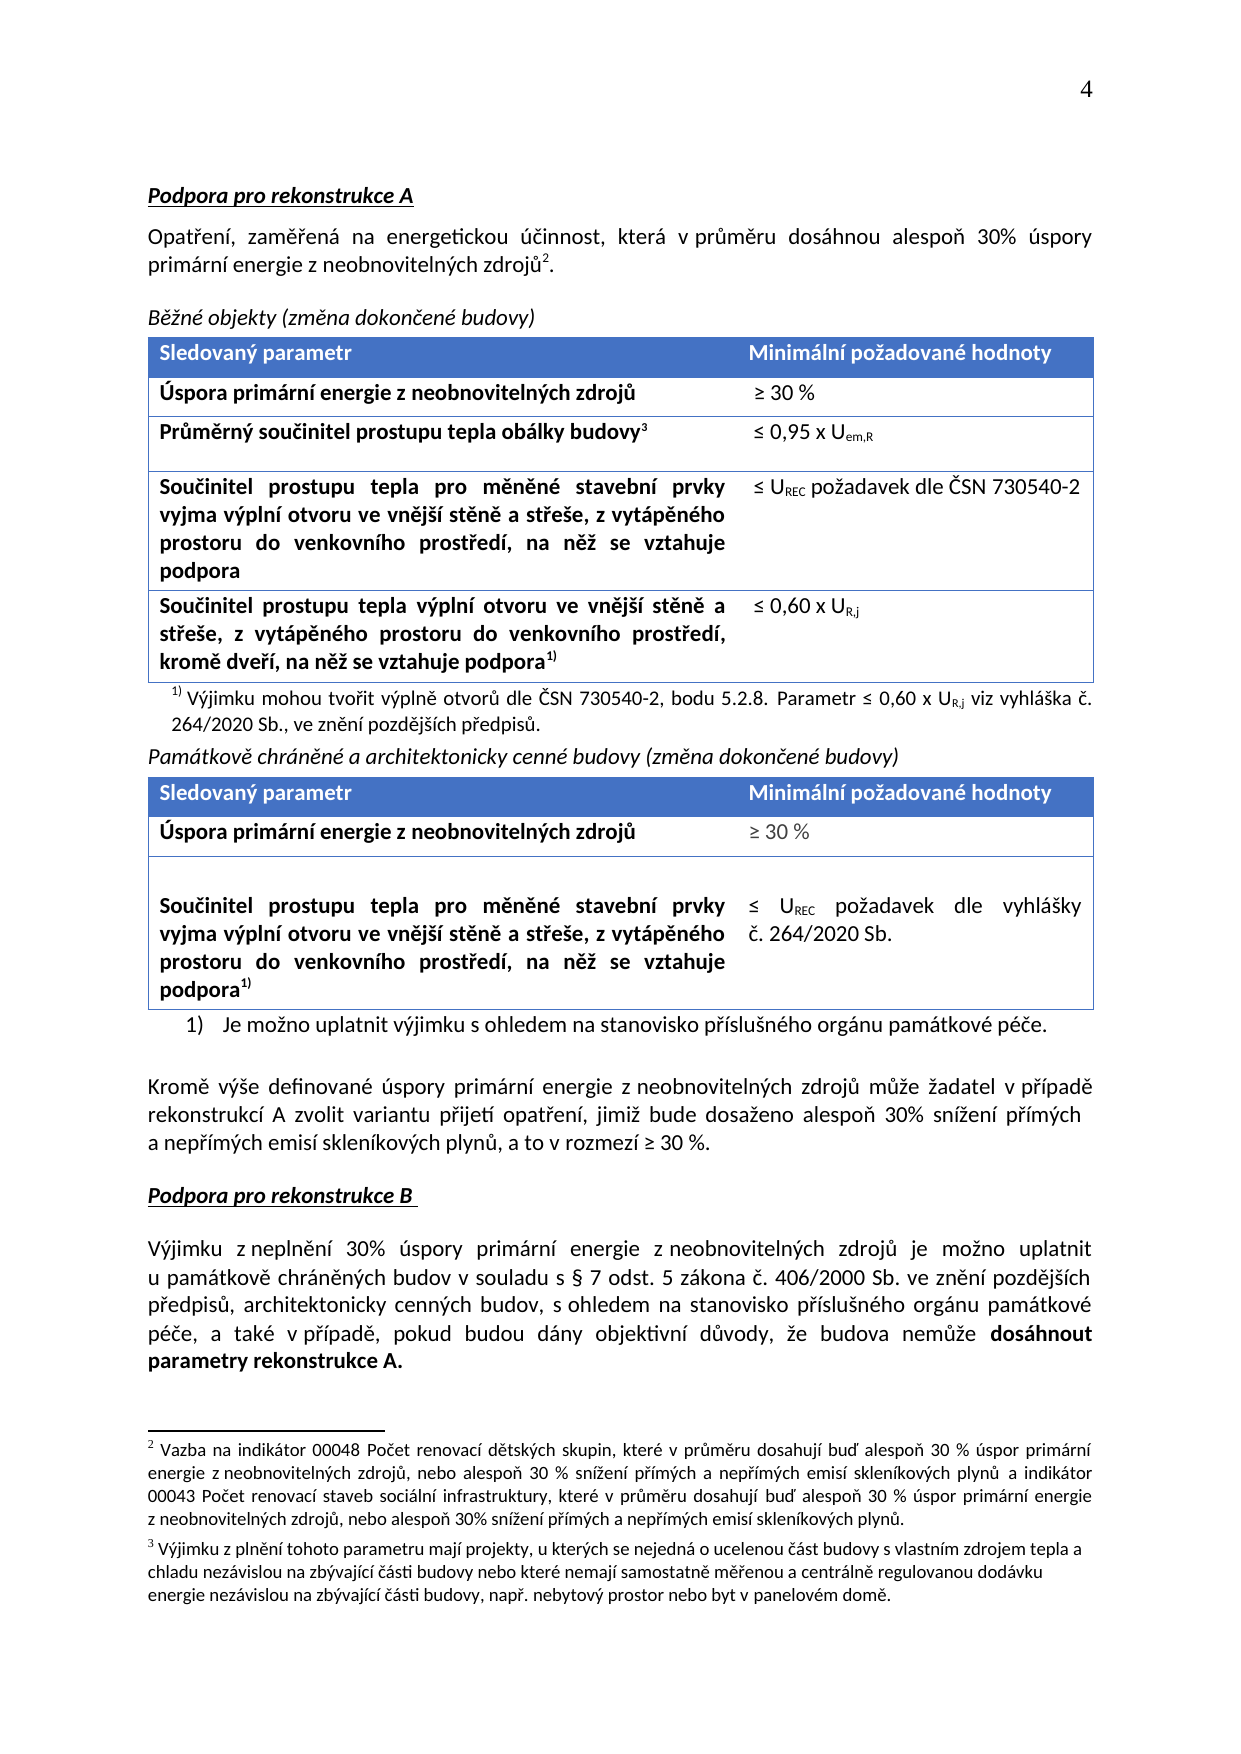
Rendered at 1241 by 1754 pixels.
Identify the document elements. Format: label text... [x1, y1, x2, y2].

table_cell Průměrný součinitel prostupu tepla obálky budovy [149, 417, 737, 471]
text 1) Výjimku mohou tvořit výplně otvorů dle ČSN 730540-2, bodu 5.2.8. Parametr ≤ 0,60 x UR,j viz vyhláška č. 264/2020 Sb., ve znění pozdějších předpisů. [171, 683, 1093, 736]
table_cell Součinitel prostupu tepla výplní otvoru ve vnější stěně a střeše, z vytápěného prostoru do venkovního prostředí, kromě dveří, na něž se vztahuje podpora1) [149, 591, 737, 682]
list Je možno uplatnit výjimku s ohledem na stanovisko příslušného orgánu památkové péče. [185, 1010, 1093, 1038]
table_cell ≤ 0,95 x Uem,R [737, 417, 1093, 471]
table_header Sledovaný parametr [149, 338, 737, 377]
subtitle Podpora pro rekonstrukce B [148, 1182, 1093, 1209]
text Kromě výše definované úspory primární energie z neobnovitelných zdrojů může žadatel v případě rekonstrukcí A zvolit variantu přijetí opatření, jimiž bude dosaženo alespoň 30% snížení přímých a nepřímých emisí skleníkových plynů, a to v rozmezí ≥ 30 %. [148, 1072, 1093, 1157]
table_cell ≤ UREC požadavek dle ČSN 730540-2 [737, 472, 1093, 590]
table_header Sledovaný parametr [149, 778, 737, 816]
text Výjimku z neplnění 30% úspory primární energie z neobnovitelných zdrojů je možno uplatnit u památkově chráněných budov v souladu s § 7 odst. 5 zákona č. 406/2000 Sb. ve znění pozdějších předpisů, architektonicky cenných budov, s ohledem na stanovisko příslušného orgánu památkové péče, a také v případě, pokud budou dány objektivní důvody, že budova nemůže dosáhnout parametry rekonstrukce A. [148, 1234, 1093, 1375]
table_cell Součinitel prostupu tepla pro měněné stavební prvky vyjma výplní otvoru ve vnější stěně a střeše, z vytápěného prostoru do venkovního prostředí, na něž se vztahuje podpora [149, 472, 737, 590]
text Běžné objekty (změna dokončené budovy) [148, 303, 1093, 331]
table_cell Úspora primární energie z neobnovitelných zdrojů [149, 378, 737, 416]
table_cell ≥ 30 % [737, 378, 1093, 416]
table_header Minimální požadované hodnoty [737, 338, 1093, 377]
table_cell Úspora primární energie z neobnovitelných zdrojů [149, 817, 737, 856]
text Památkově chráněné a architektonicky cenné budovy (změna dokončené budovy) [148, 742, 1093, 771]
table_cell ≥ 30 % [737, 817, 1093, 856]
table_cell ≤ 0,60 x UR,j [737, 591, 1093, 682]
table_cell Součinitel prostupu tepla pro měněné stavební prvky vyjma výplní otvoru ve vnější stěně a střeše, z vytápěného prostoru do venkovního prostředí, na něž se vztahuje podpora1) [149, 857, 737, 1009]
text Opatření, zaměřená na energetickou účinnost, která v průměru dosáhnou alespoň 30% úspory primární energie z neobnovitelných zdrojů. [148, 222, 1093, 278]
table_cell ≤ UREC požadavek dle vyhlášky č. 264/2020 Sb. [737, 857, 1093, 1009]
table_header Minimální požadované hodnoty [737, 778, 1093, 816]
subtitle Podpora pro rekonstrukce A [148, 181, 1093, 209]
